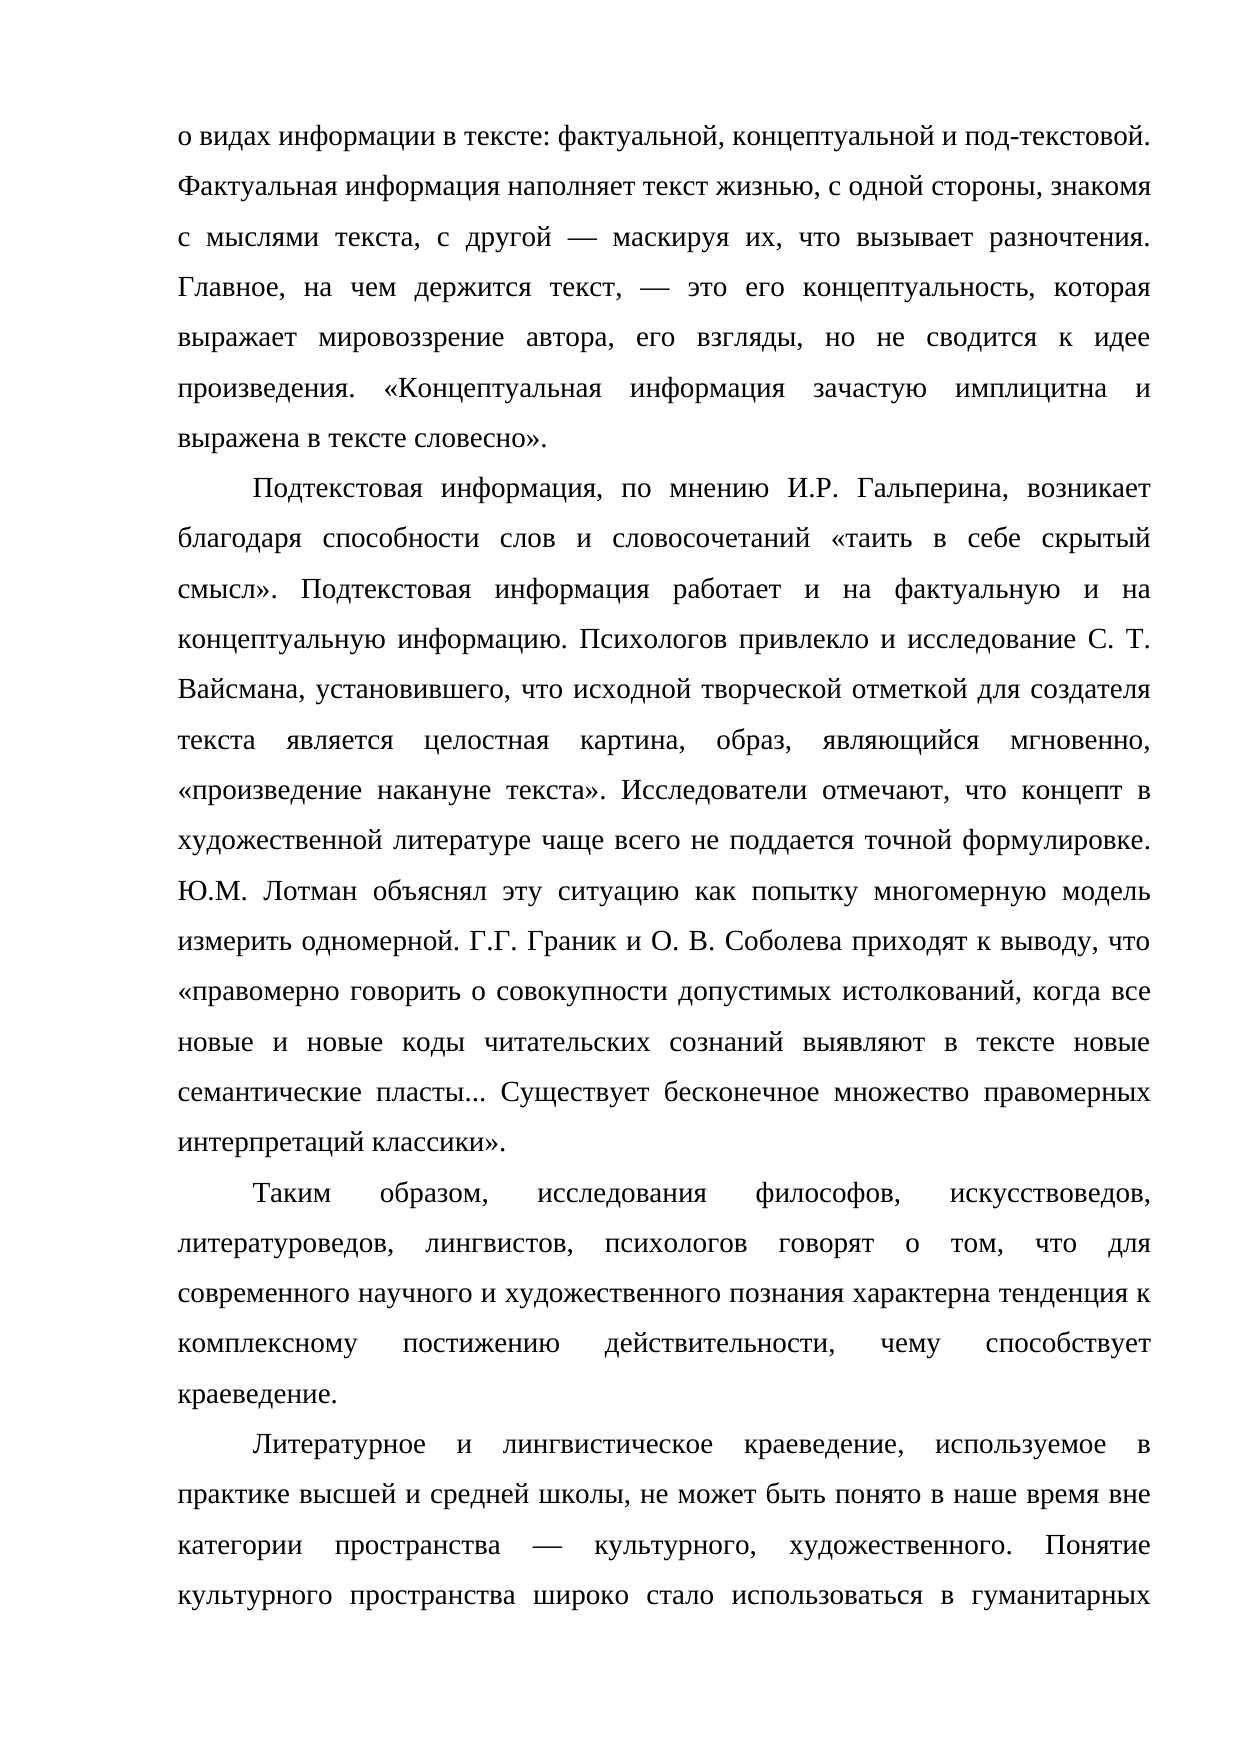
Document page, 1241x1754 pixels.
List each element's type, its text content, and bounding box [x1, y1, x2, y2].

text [177, 118, 1152, 453]
text Таким образом, исследования философов, искусствоведов, литературоведов, лингвистов, психологов говорят о том, что для современного научного и художественного познания характерна тенденция к комплексному постижению действительности, чему способствует краеведение. [177, 1175, 1152, 1409]
text Подтекстовая информация, по мнению И.Р. Гальперина, возникает благодаря способности слов и словосочетаний «таить в себе скрытый смысл». Подтекстовая информация работает и на фактуальную и на концептуальную информацию. Психологов привлекло и исследование С. Т. Вайсмана, установившего, что исходной творческой отметкой для создателя текста является целостная картина, образ, являющийся мгновенно, «произведение накануне текста». Исследователи отмечают, что концепт в художественной литературе чаще всего не поддается точной формулировке. Ю.М. Лотман объяснял эту ситуацию как попытку многомерную модель измерить одномерной. Г.Г. Граник и О. В. Соболева приходят к выводу, что «правомерно говорить о совокупности допустимых истолкований, когда все новые и новые коды читательских сознаний выявляют в тексте новые семантические пласты... Существует бесконечное множество правомерных интерпретаций классики». [177, 470, 1152, 1158]
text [177, 1426, 1152, 1611]
